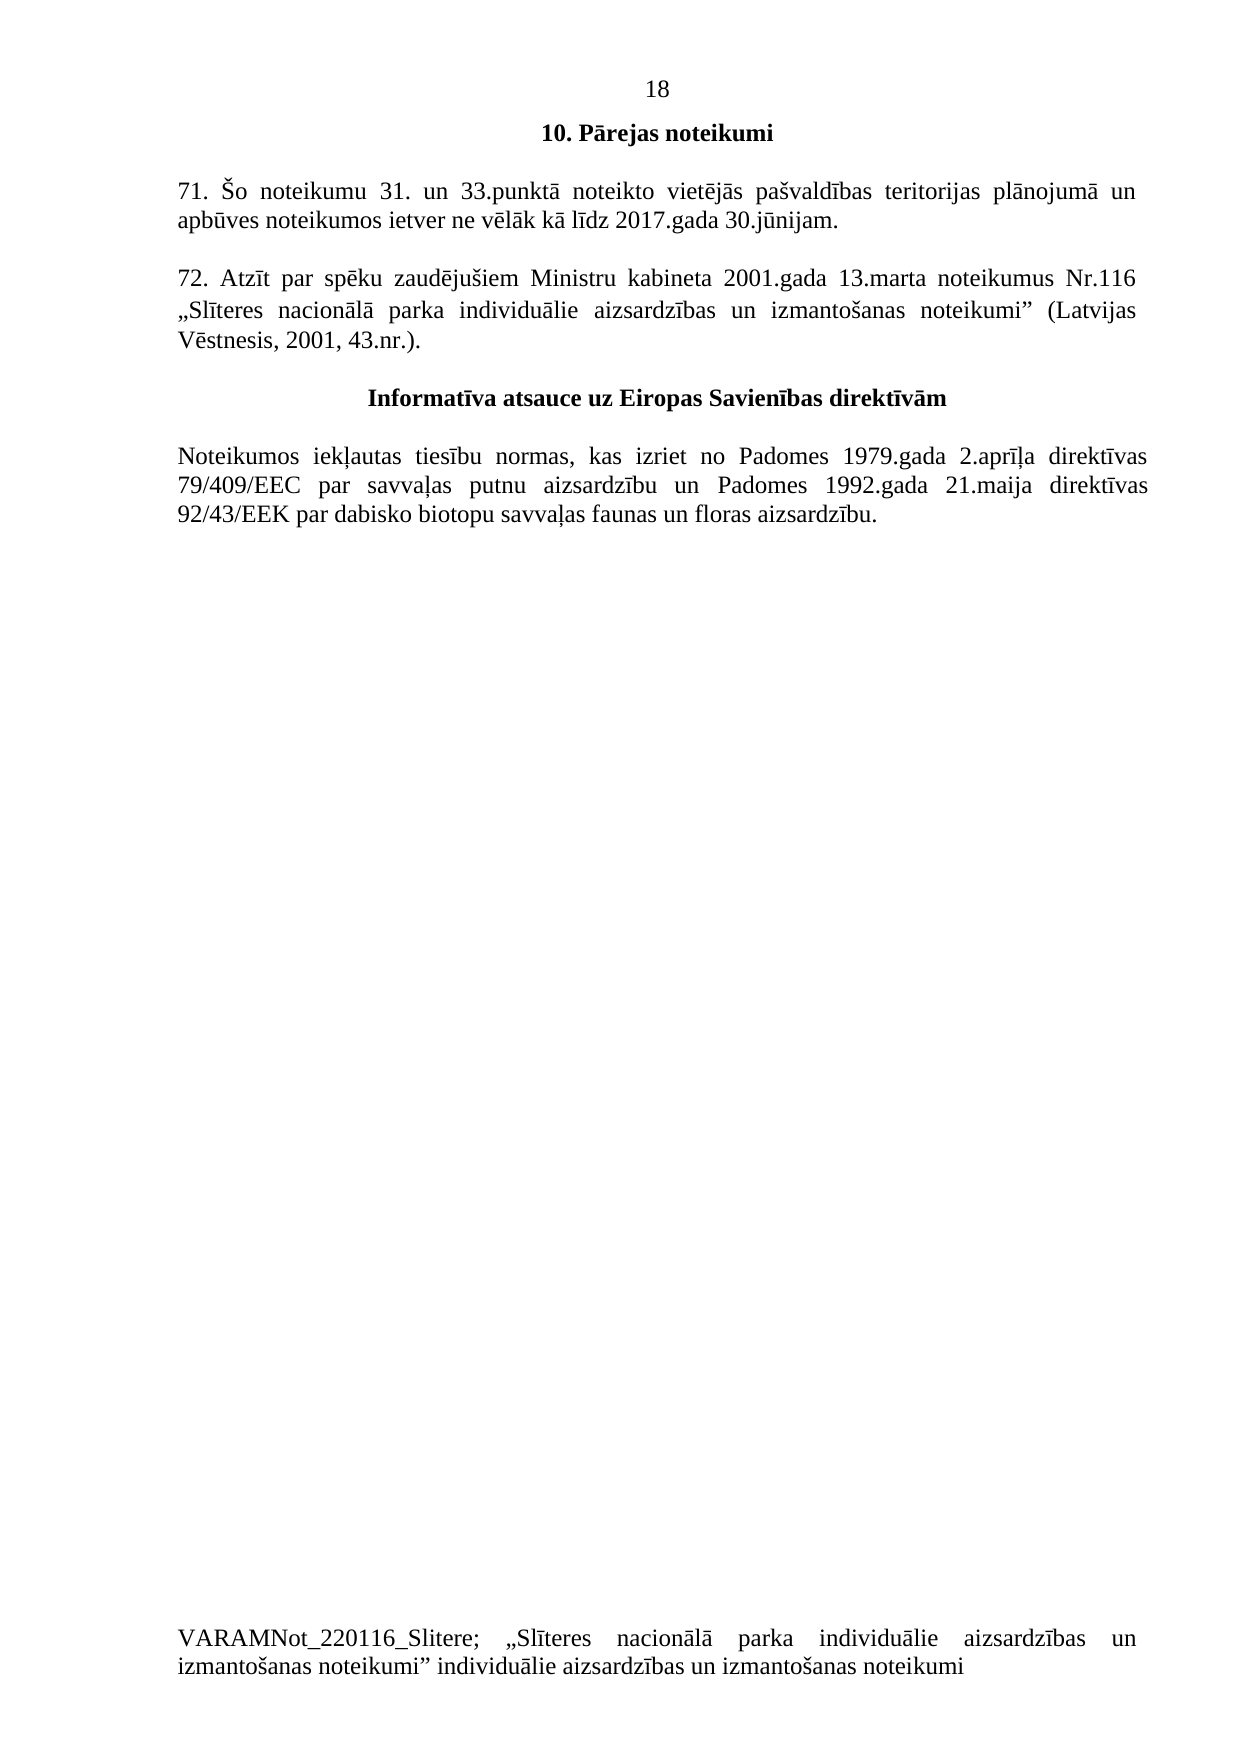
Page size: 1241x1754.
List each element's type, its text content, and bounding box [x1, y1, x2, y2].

text 10. Pārejas noteikumi [177, 118, 1137, 147]
text 71. Šo noteikumu 31. un 33.punktā noteikto vietējās pašvaldības teritorijas plānojumā un apbūves noteikumos ietver ne vēlāk kā līdz 2017.gada 30.jūnijam. [177, 176, 1137, 233]
text Informatīva atsauce uz Eiropas Savienības direktīvām [177, 383, 1137, 412]
text 72. Atzīt par spēku zaudējušiem Ministru kabineta 2001.gada 13.marta noteikumus Nr.116 „Slīteres nacionālā parka individuālie aizsardzības un izmantošanas noteikumi” (Latvijas Vēstnesis, 2001, 43.nr.). [177, 263, 1137, 354]
text Noteikumos iekļautas tiesību normas, kas izriet no Padomes 1979.gada 2.aprīļa direktīvas 79/409/EEC par savvaļas putnu aizsardzību un Padomes 1992.gada 21.maija direktīvas 92/43/EEK par dabisko biotopu savvaļas faunas un floras aizsardzību. [177, 441, 1148, 528]
